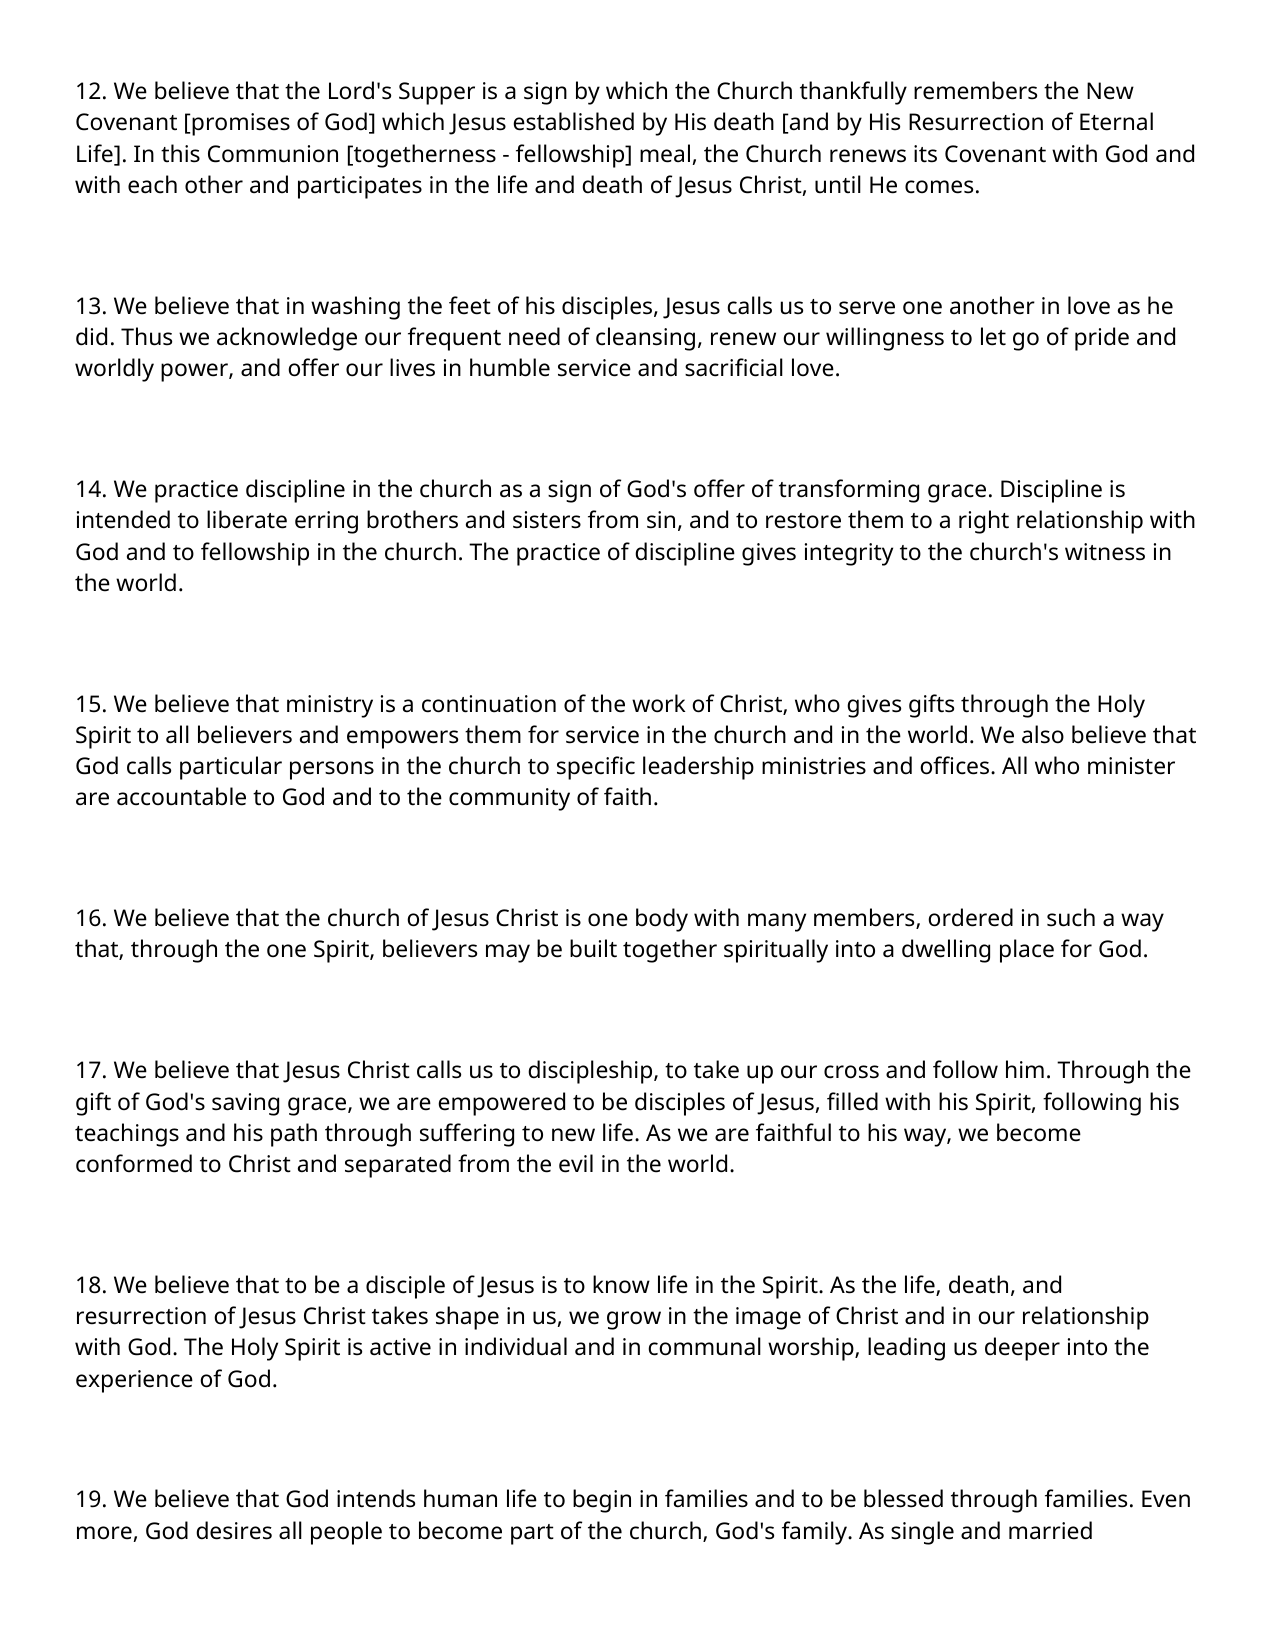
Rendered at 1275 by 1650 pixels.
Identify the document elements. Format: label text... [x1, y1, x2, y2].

text 15. We believe that ministry is a continuation of the work of Christ, who gives gifts through the Holy Spirit to all believers and empowers them for service in the church and in the world. We also believe that God calls particular persons in the church to specific leadership ministries and offices. All who minister are accountable to God and to the community of faith. [75, 687, 1200, 812]
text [75, 1483, 1200, 1546]
text 17. We believe that Jesus Christ calls us to discipleship, to take up our cross and follow him. Through the gift of God's saving grace, we are empowered to be disciples of Jesus, filled with his Spirit, following his teachings and his path through suffering to new life. As we are faithful to his way, we become conformed to Christ and separated from the evil in the world. [75, 1054, 1200, 1179]
text 16. We believe that the church of Jesus Christ is one body with many members, ordered in such a way that, through the one Spirit, believers may be built together spiritually into a dwelling place for God. [75, 902, 1200, 964]
text 18. We believe that to be a disciple of Jesus is to know life in the Spirit. As the life, death, and resurrection of Jesus Christ takes shape in us, we grow in the image of Christ and in our relationship with God. The Holy Spirit is active in individual and in communal worship, leading us deeper into the experience of God. [75, 1269, 1200, 1394]
text 13. We believe that in washing the feet of his disciples, Jesus calls us to serve one another in love as he did. Thus we acknowledge our frequent need of cleansing, renew our willingness to let go of pride and worldly power, and offer our lives in humble service and sacrificial love. [75, 289, 1200, 383]
text 12. We believe that the Lord's Supper is a sign by which the Church thankfully remembers the New Covenant [promises of God] which Jesus established by His death [and by His Resurrection of Eternal Life]. In this Communion [togetherness - fellowship] meal, the Church renews its Covenant with God and with each other and participates in the life and death of Jesus Christ, until He comes. [75, 75, 1200, 200]
text 14. We practice discipline in the church as a sign of God's offer of transforming grace. Discipline is intended to liberate erring brothers and sisters from sin, and to restore them to a right relationship with God and to fellowship in the church. The practice of discipline gives integrity to the church's witness in the world. [75, 473, 1200, 598]
